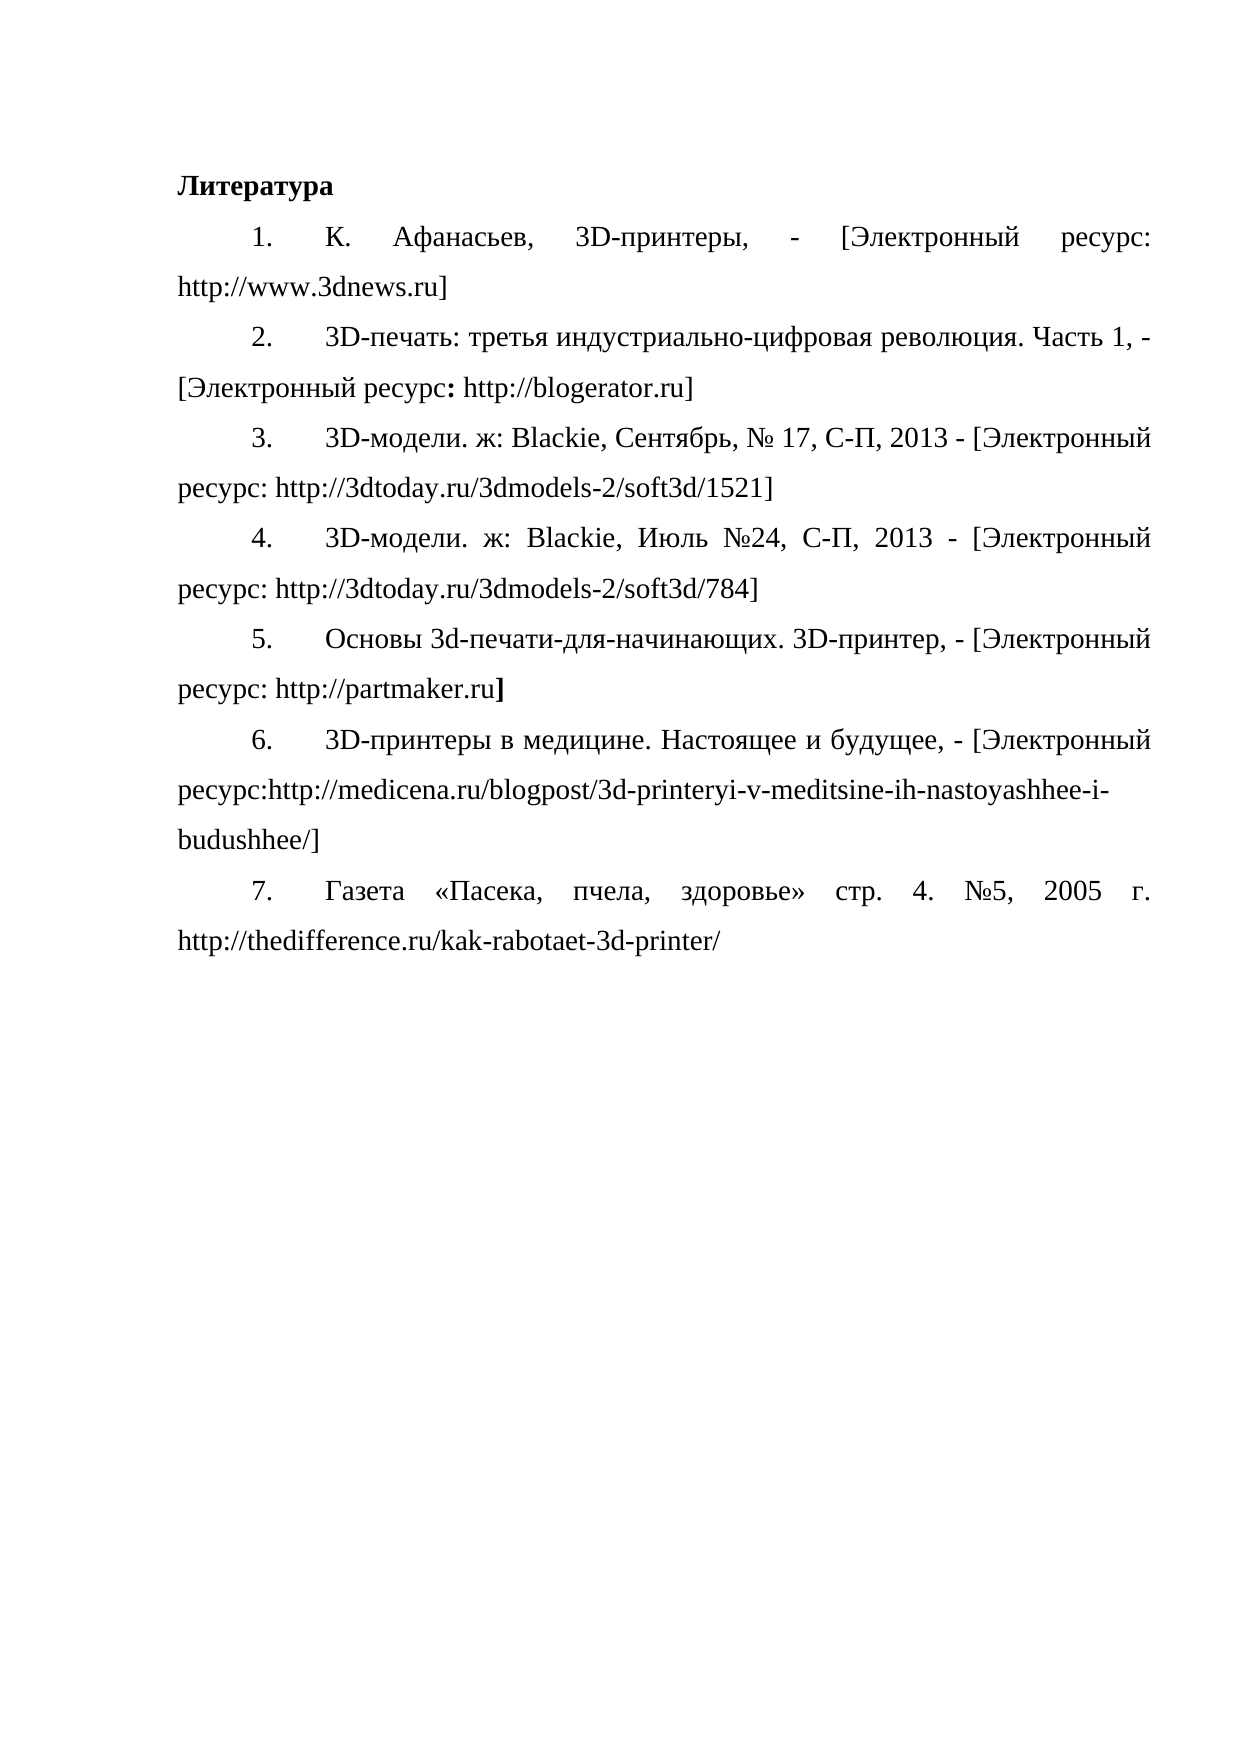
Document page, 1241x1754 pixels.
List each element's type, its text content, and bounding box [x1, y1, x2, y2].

list 3D-принтеры в медицине. Настоящее и будущее, - [Электронный ресурс:http://medicena.ru/blogpost/3d-printeryi-v-meditsine-ih-nastoyashhee-i-budushhee/] [177, 722, 1152, 856]
list 3D-модели. ж: Blackie, Июль №24, С-П, 2013 - [Электронный ресурс: http://3dtoday.ru/3dmodels-2/soft3d/784] [177, 521, 1152, 604]
list К. Афанасьев, 3D-принтеры, - [Электронный ресурс: http://www.3dnews.ru] [177, 219, 1152, 303]
text Литература [177, 168, 1152, 202]
list 3D-модели. ж: Blackie, Сентябрь, № 17, С-П, 2013 - [Электронный ресурс: http://3dtoday.ru/3dmodels-2/soft3d/1521] [177, 420, 1152, 504]
list Основы 3d-печати-для-начинающих. 3D-принтер, - [Электронный ресурс: http://partmaker.ru] [177, 621, 1152, 705]
list Газета «Пасека, пчела, здоровье» стр. 4. №5, 2005 г. http://thedifference.ru/kak-rabotaet-3d-printer/ [177, 873, 1152, 957]
list 3D-печать: третья индустриально-цифровая революция. Часть 1, - [Электронный ресурс: http://blogerator.ru] [177, 319, 1152, 403]
